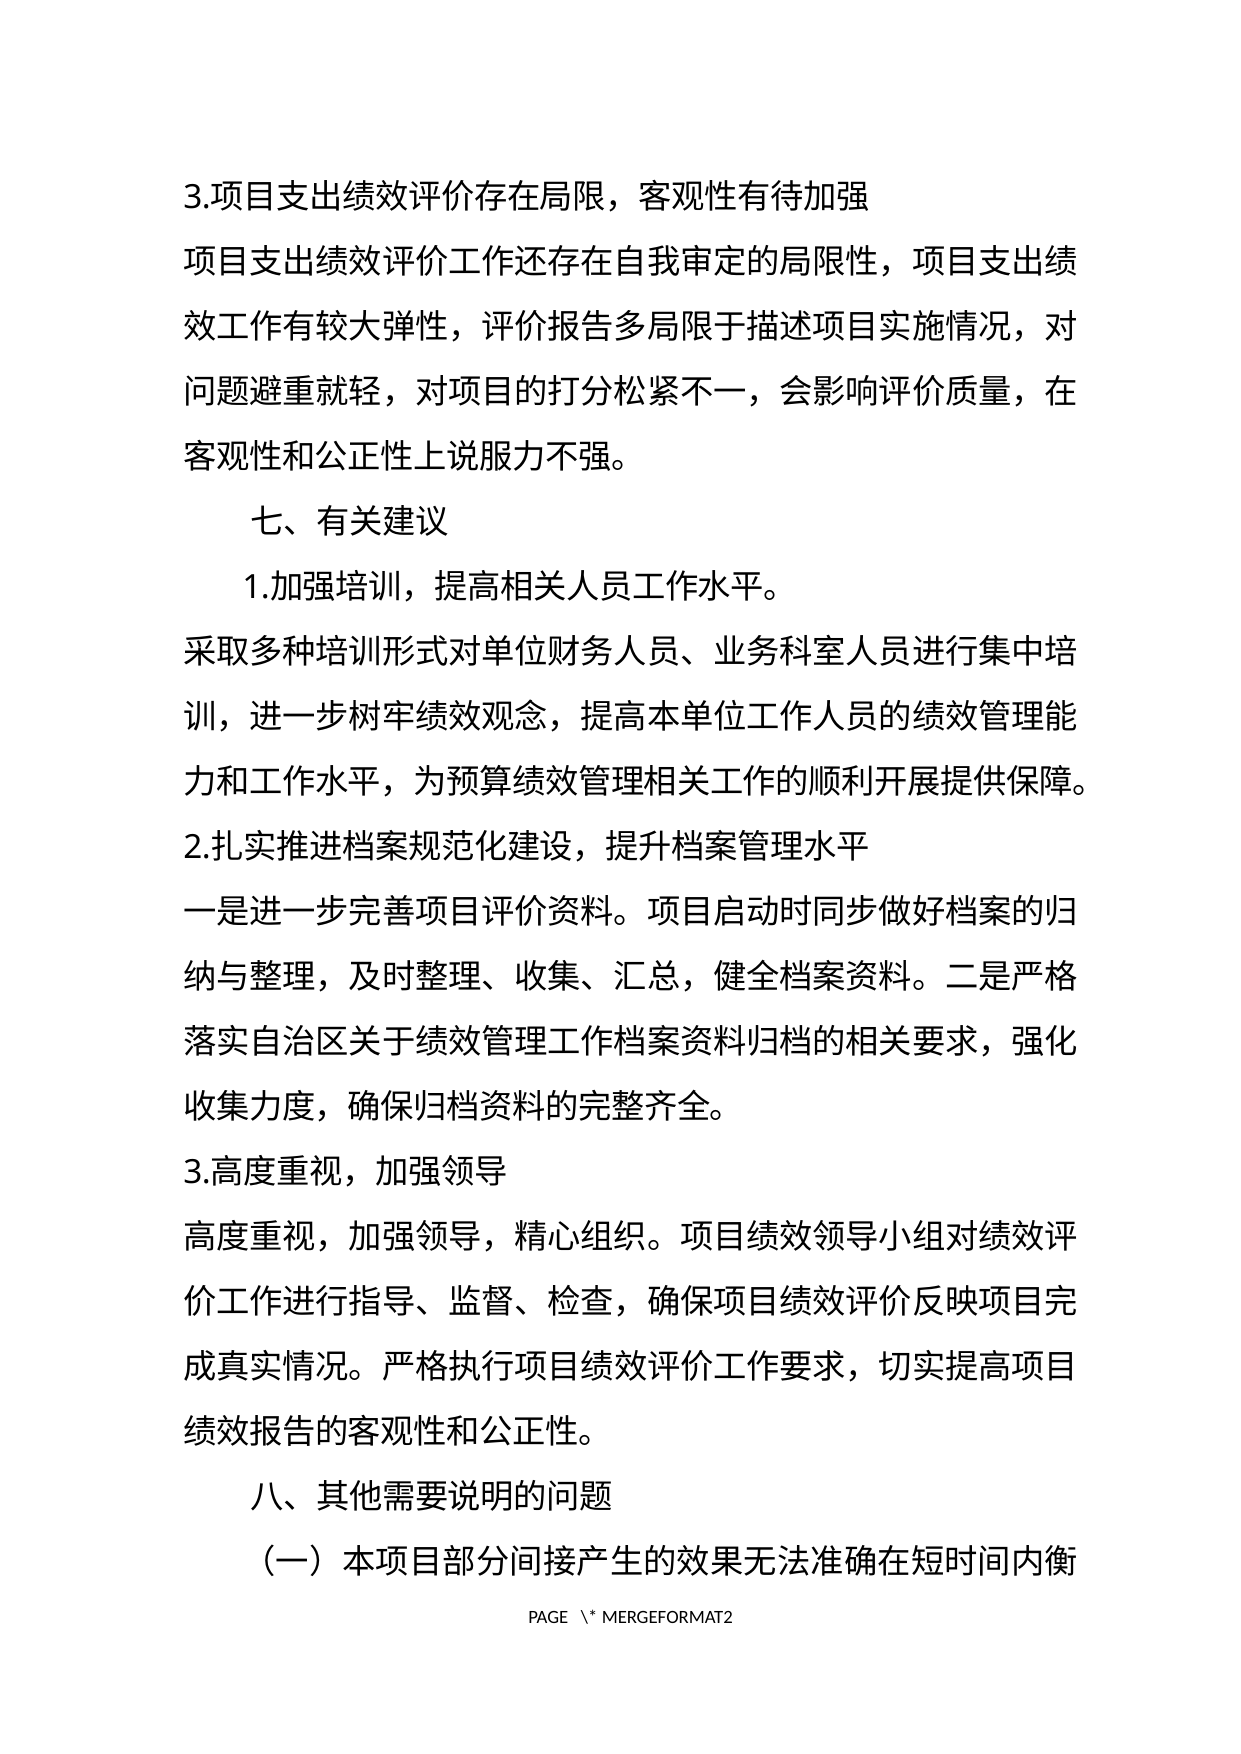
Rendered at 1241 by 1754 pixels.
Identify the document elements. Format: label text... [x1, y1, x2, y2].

text 八、其他需要说明的问题 [183, 1462, 1078, 1527]
text 七、有关建议 [183, 487, 1078, 552]
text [183, 1527, 1078, 1592]
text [183, 162, 1078, 487]
text 1.加强培训，提高相关人员工作水平。 采取多种培训形式对单位财务人员、业务科室人员进行集中培训，进一步树牢绩效观念，提高本单位工作人员的绩效管理能力和工作水平，为预算绩效管理相关工作的顺利开展提供保障。 2.扎实推进档案规范化建设，提升档案管理水平 一是进一步完善项目评价资料。项目启动时同步做好档案的归纳与整理，及时整理、收集、汇总，健全档案资料。二是严格落实自治区关于绩效管理工作档案资料归档的相关要求，强化收集力度，确保归档资料的完整齐全。 3.高度重视，加强领导 高度重视，加强领导，精心组织。项目绩效领导小组对绩效评价工作进行指导、监督、检查，确保项目绩效评价反映项目完成真实情况。严格执行项目绩效评价工作要求，切实提高项目绩效报告的客观性和公正性。 [183, 552, 1078, 1462]
